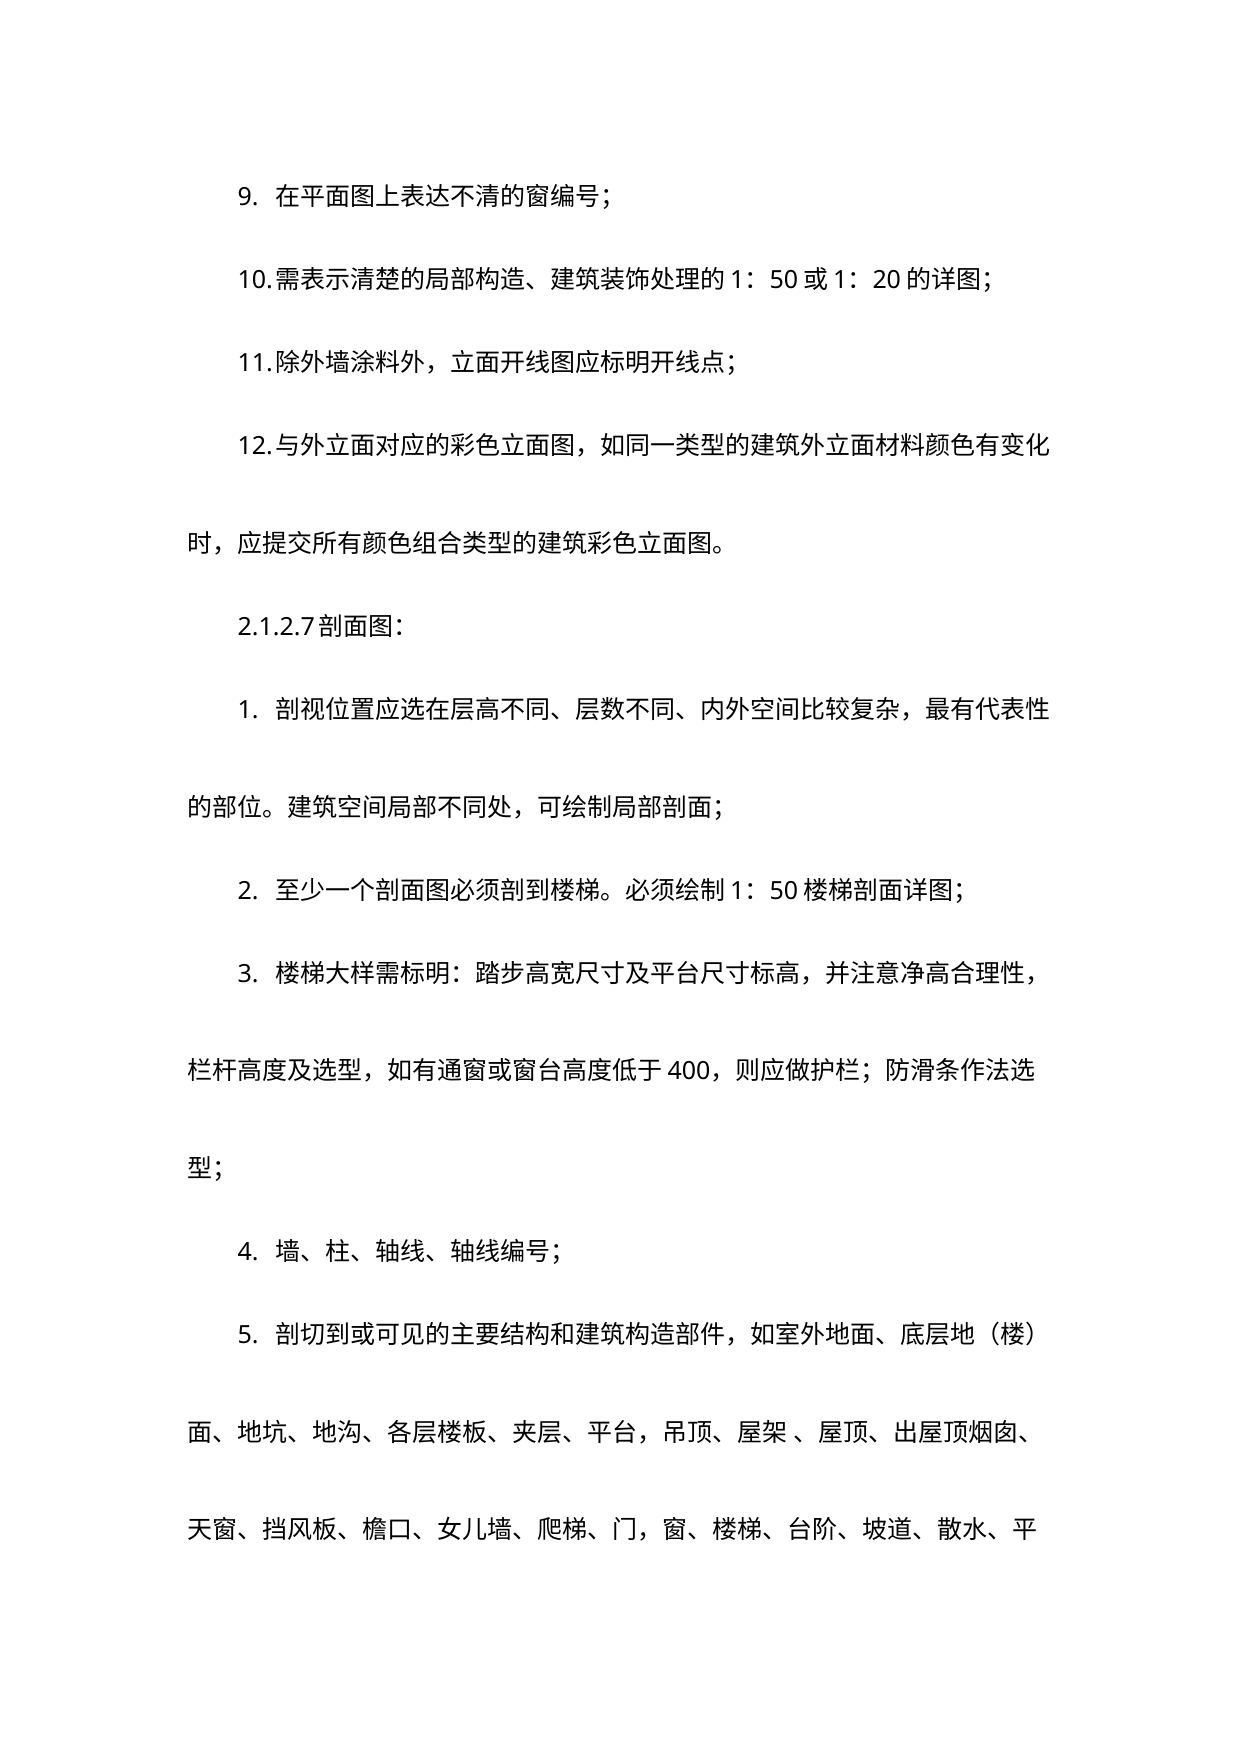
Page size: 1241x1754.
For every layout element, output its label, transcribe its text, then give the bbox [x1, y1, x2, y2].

list 与外立面对应的彩色立面图，如同一类型的建筑外立面材料颜色有变化时，应提交所有颜色组合类型的建筑彩色立面图。 [187, 411, 1053, 574]
list 墙、柱、轴线、轴线编号； [187, 1217, 1053, 1282]
list 需表示清楚的局部构造、建筑装饰处理的1：50或1：20的详图； [187, 245, 1053, 310]
list 至少一个剖面图必须剖到楼梯。必须绘制1：50楼梯剖面详图； [187, 856, 1053, 921]
list 剖视位置应选在层高不同、层数不同、内外空间比较复杂，最有代表性的部位。建筑空间局部不同处，可绘制局部剖面； [187, 675, 1053, 838]
list 除外墙涂料外，立面开线图应标明开线点； [187, 328, 1053, 393]
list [187, 1300, 1053, 1560]
list 楼梯大样需标明：踏步高宽尺寸及平台尺寸标高，并注意净高合理性，栏杆高度及选型，如有通窗或窗台高度低于400，则应做护栏；防滑条作法选型； [187, 939, 1053, 1199]
list 剖面图： [187, 592, 1053, 657]
list 在平面图上表达不清的窗编号； [187, 162, 1053, 227]
